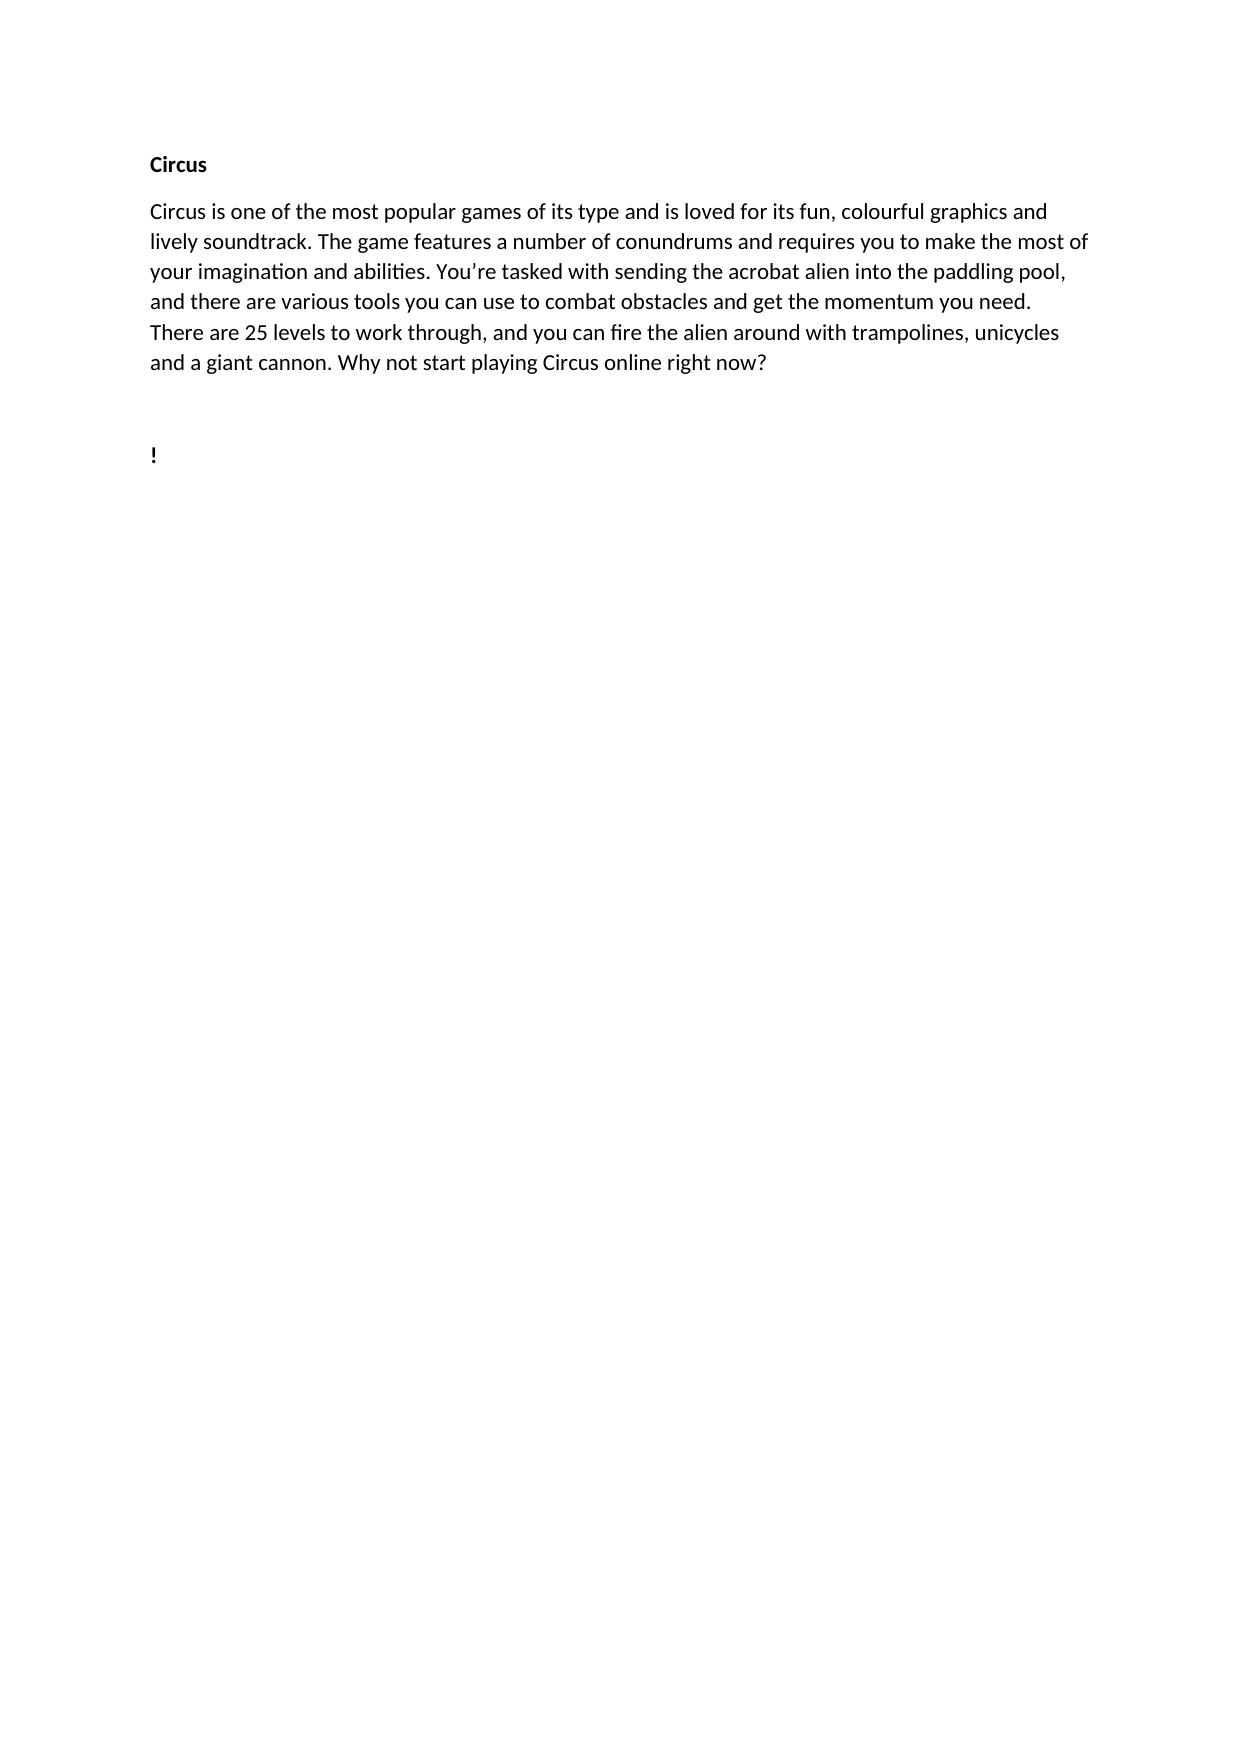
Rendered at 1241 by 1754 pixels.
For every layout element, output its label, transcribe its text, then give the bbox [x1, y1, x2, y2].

text Circus [150, 150, 1090, 178]
text ! [150, 442, 1090, 470]
text Circus is one of the most popular games of its type and is loved for its fun, colourful graphics and lively soundtrack. The game features a number of conundrums and requires you to make the most of your imagination and abilities. You’re tasked with sending the acrobat alien into the paddling pool, and there are various tools you can use to combat obstacles and get the momentum you need. There are 25 levels to work through, and you can fire the alien around with trampolines, unicycles and a giant cannon. Why not start playing Circus online right now? [150, 197, 1090, 376]
